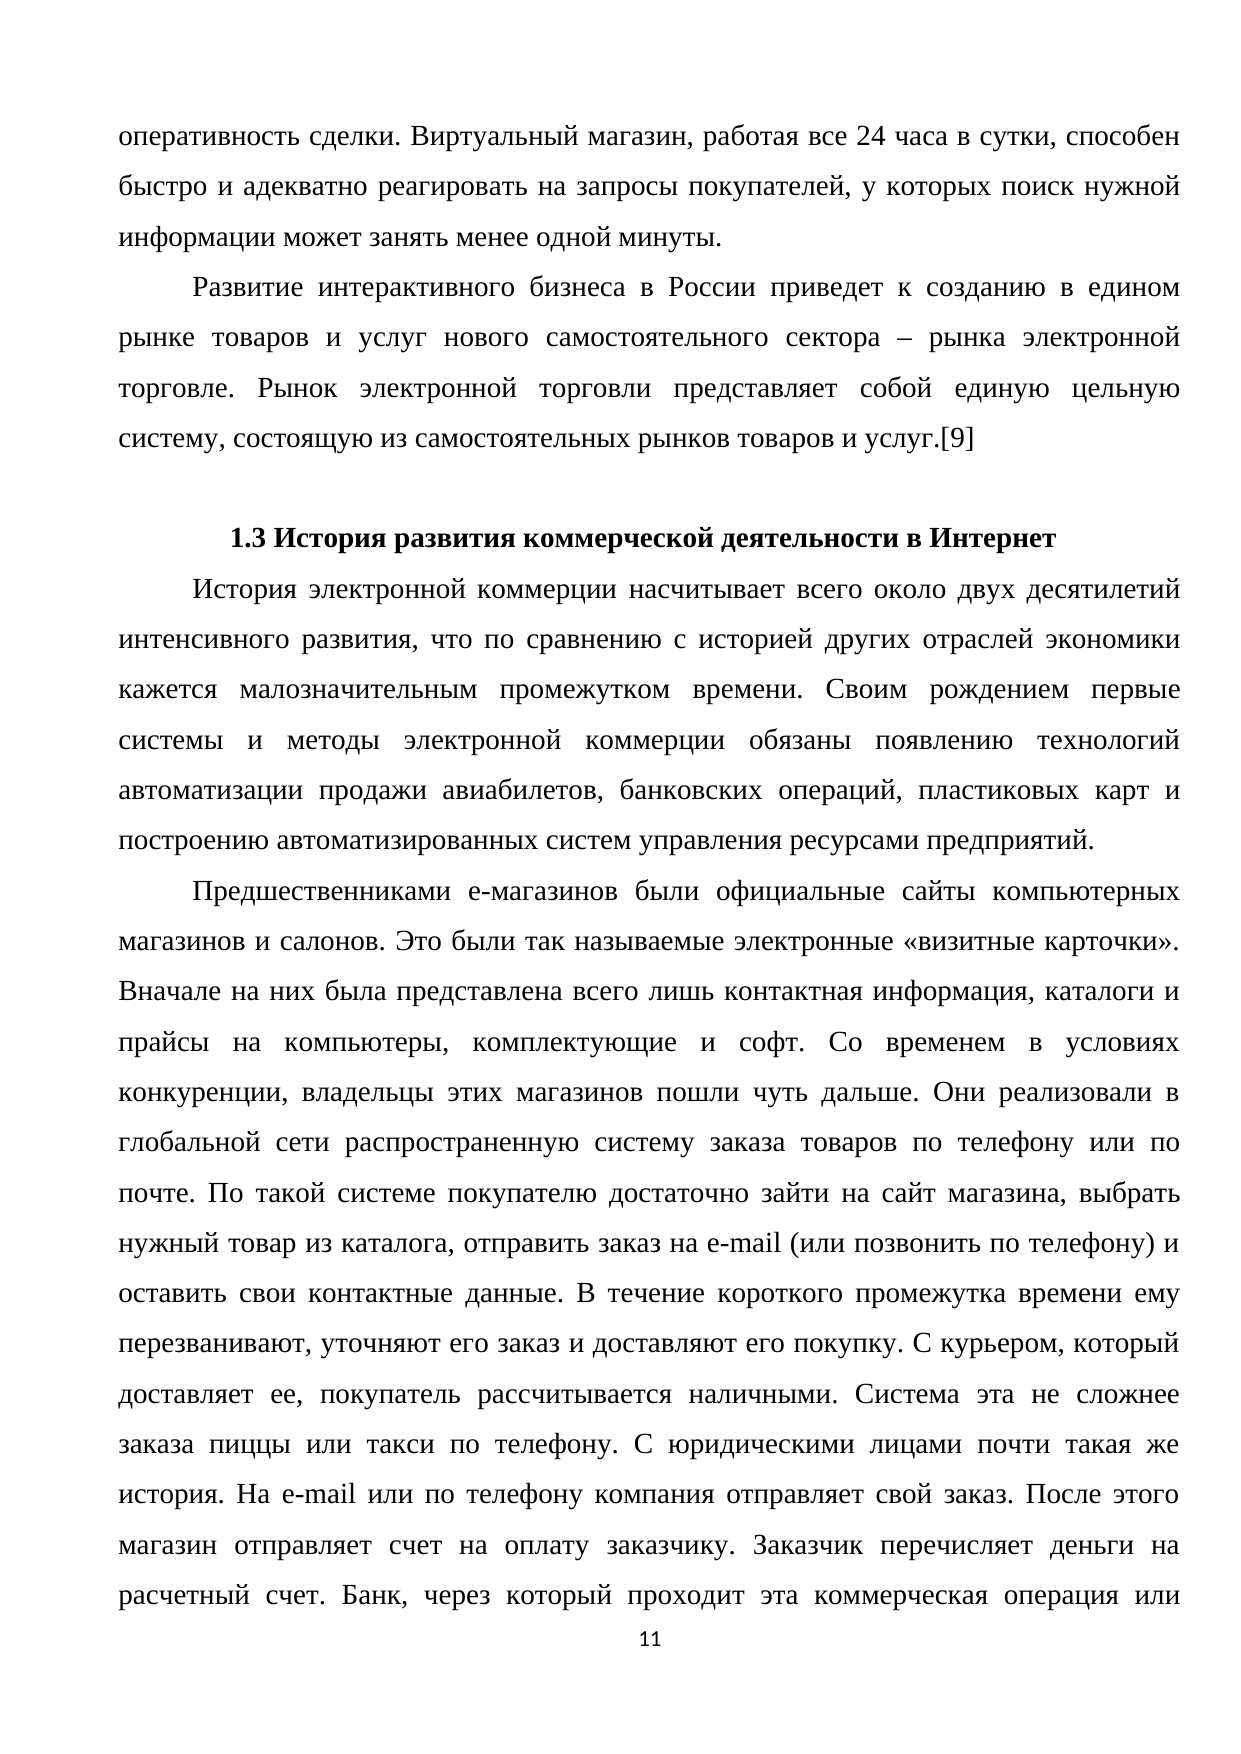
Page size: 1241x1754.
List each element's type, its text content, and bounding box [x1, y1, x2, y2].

text Развитие интерактивного бизнеса в России приведет к созданию в едином рынке товаров и услуг нового самостоятельного сектора – рынка электронной торговле. Рынок электронной торговли представляет собой единую цельную систему, состоящую из самостоятельных рынков товаров и услуг.[9] [118, 269, 1181, 453]
text История электронной коммерции насчитывает всего около двух десятилетий интенсивного развития, что по сравнению с историей других отраслей экономики кажется малозначительным промежутком времени. Своим рождением первые системы и методы электронной коммерции обязаны появлению технологий автоматизации продажи авиабилетов, банковских операций, пластиковых карт и построению автоматизированных систем управления ресурсами предприятий. [118, 571, 1181, 856]
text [118, 873, 1181, 1611]
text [118, 118, 1181, 252]
text 1.3 История развития коммерческой деятельности в Интернет [156, 521, 1181, 554]
